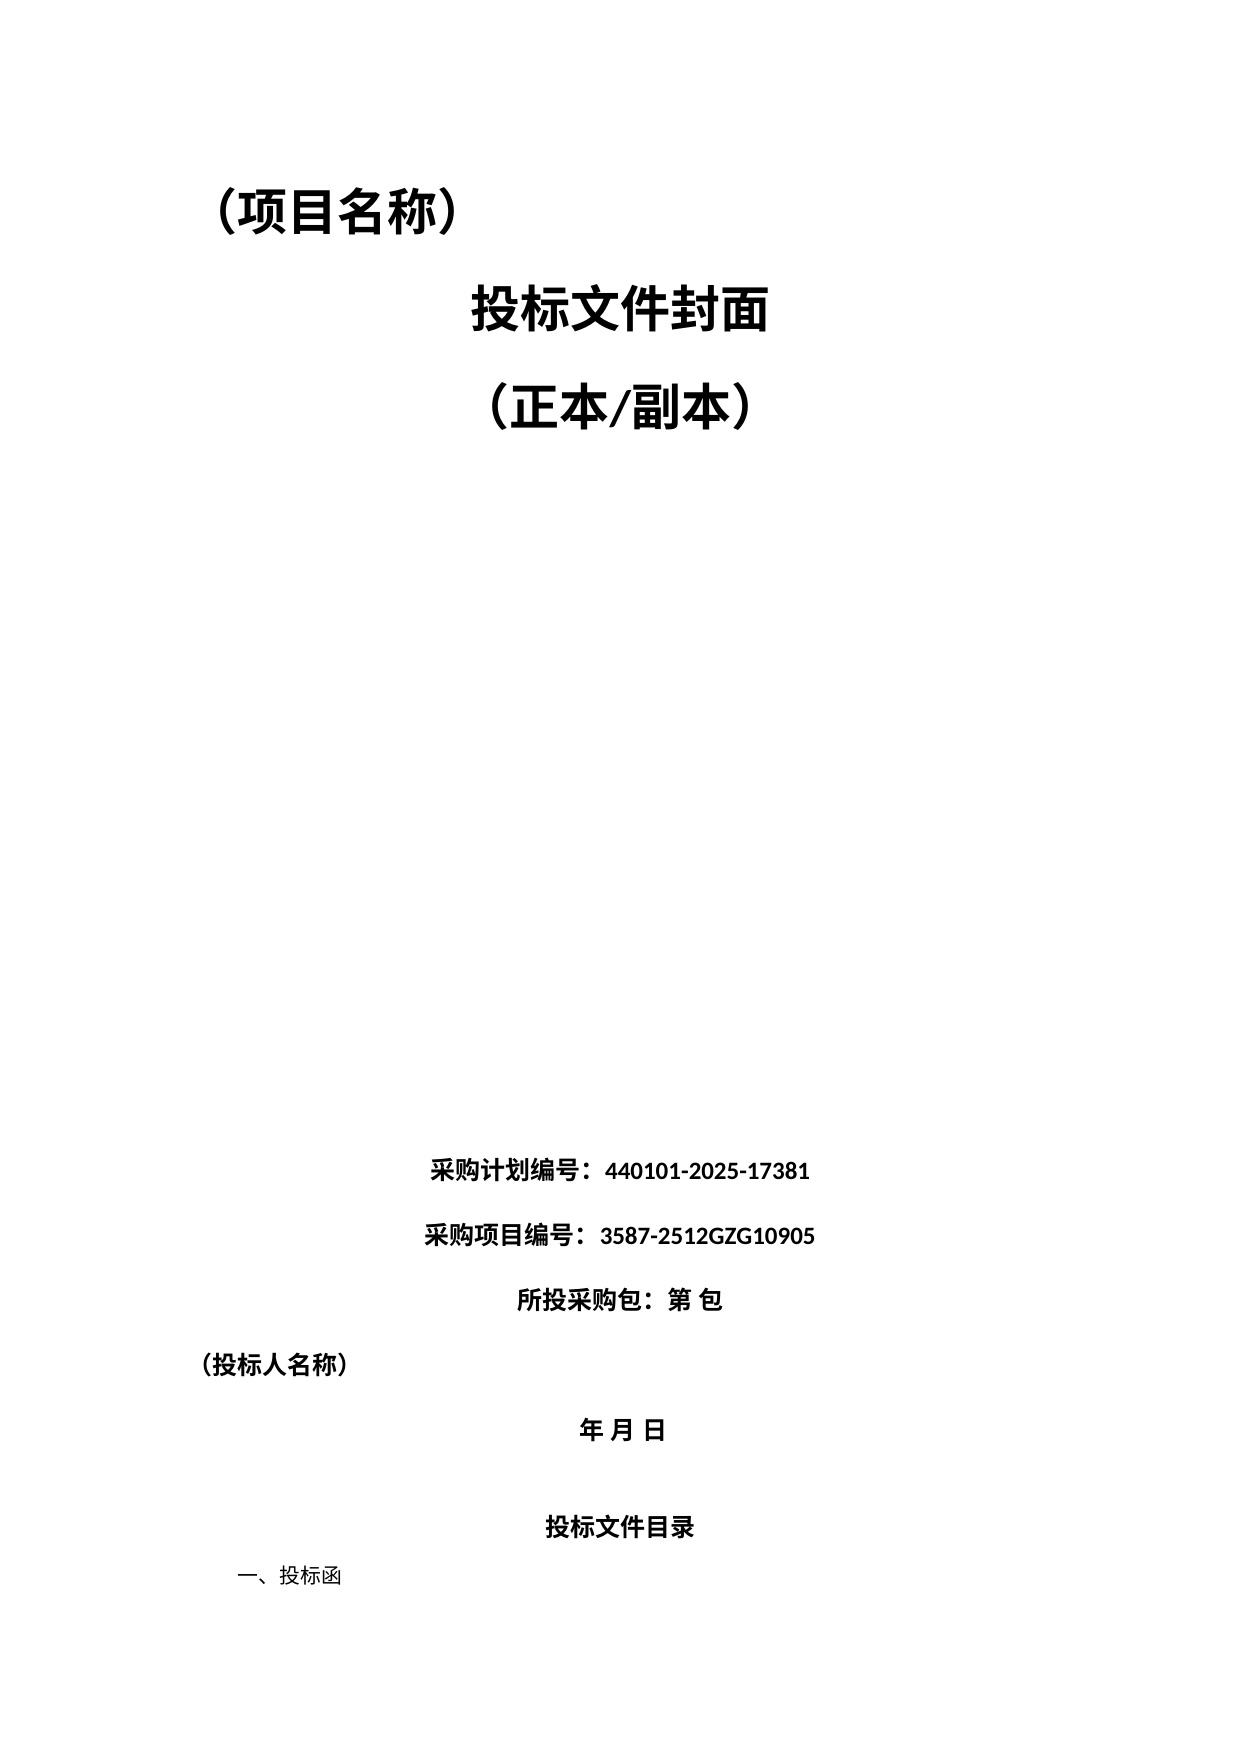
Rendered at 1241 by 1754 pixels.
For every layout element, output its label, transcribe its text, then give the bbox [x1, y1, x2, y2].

text （投标人名称） [187, 1332, 1053, 1397]
text 投标文件封面 [187, 259, 1053, 357]
text 投标文件目录 [187, 1494, 1053, 1559]
text 年 月 日 [187, 1397, 1053, 1462]
text 一、投标函 [187, 1559, 1053, 1592]
text 所投采购包：第 包 [187, 1267, 1053, 1332]
text （正本/副本） [187, 357, 1053, 1137]
text 采购计划编号：440101-2025-17381 [187, 1137, 1053, 1202]
text （项目名称） [187, 162, 1053, 259]
text 采购项目编号：3587-2512GZG10905 [187, 1202, 1053, 1267]
